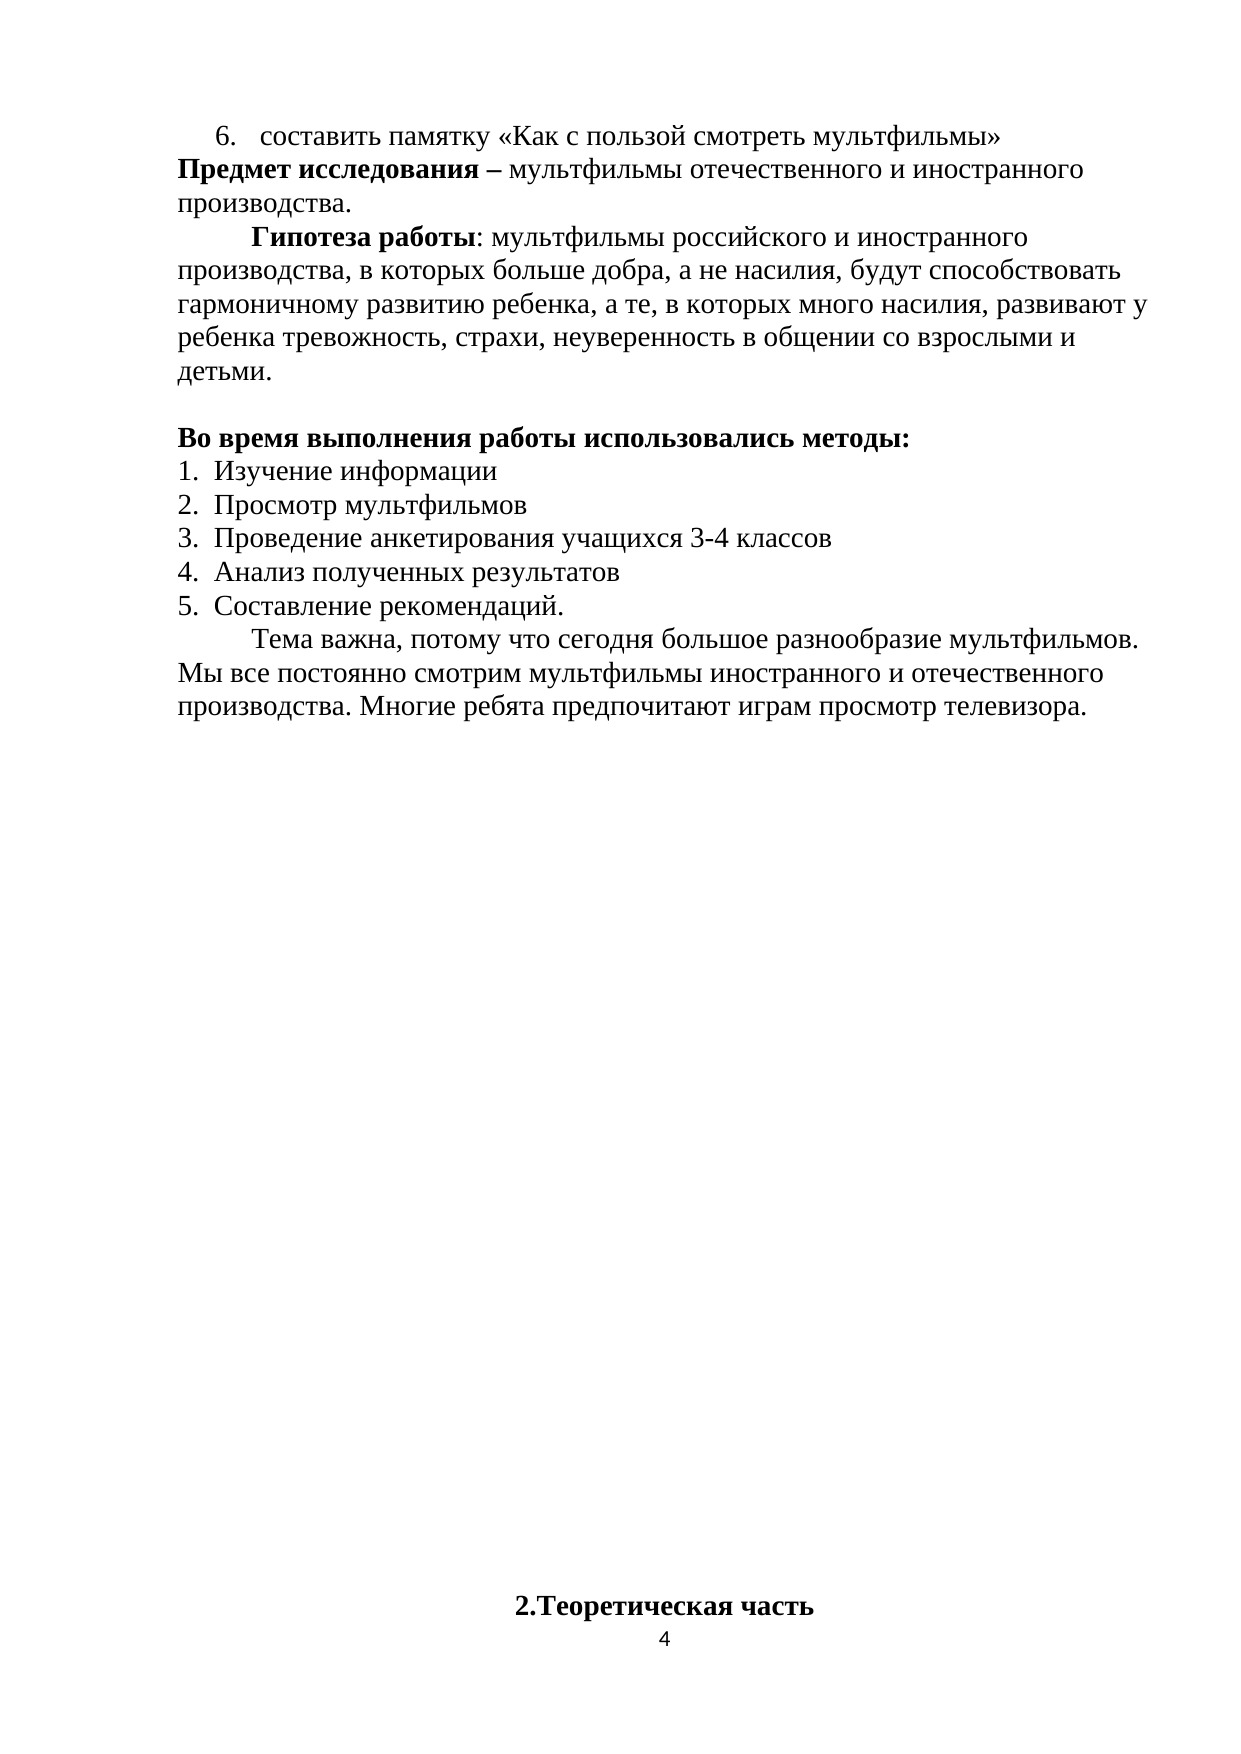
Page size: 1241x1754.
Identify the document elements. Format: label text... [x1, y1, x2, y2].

text Тема важна, потому что сегодня большое разнообразие мультфильмов. Мы все постоянно смотрим мультфильмы иностранного и отечественного производства. Многие ребята предпочитают играм просмотр телевизора. [177, 621, 1152, 722]
text Во время выполнения работы использовались методы: [177, 420, 1152, 453]
text 5. Составление рекомендаций. [177, 588, 1152, 621]
text Предмет исследования – мультфильмы отечественного и иностранного производства. [177, 152, 1152, 219]
text Гипотеза работы: мультфильмы российского и иностранного производства, в которых больше добра, а не насилия, будут способствовать гармоничному развитию ребенка, а те, в которых много насилия, развивают у ребенка тревожность, страхи, неуверенность в общении со взрослыми и детьми. [177, 219, 1152, 386]
text 2. Просмотр мультфильмов [177, 487, 1152, 521]
text 2.Теоретическая часть [177, 1588, 1152, 1622]
text 3. Проведение анкетирования учащихся 3-4 классов [177, 521, 1152, 554]
text 4. Анализ полученных результатов [177, 554, 1152, 588]
text 1. Изучение информации [177, 453, 1152, 487]
list составить памятку «Как с пользой смотреть мультфильмы» [215, 118, 1152, 152]
